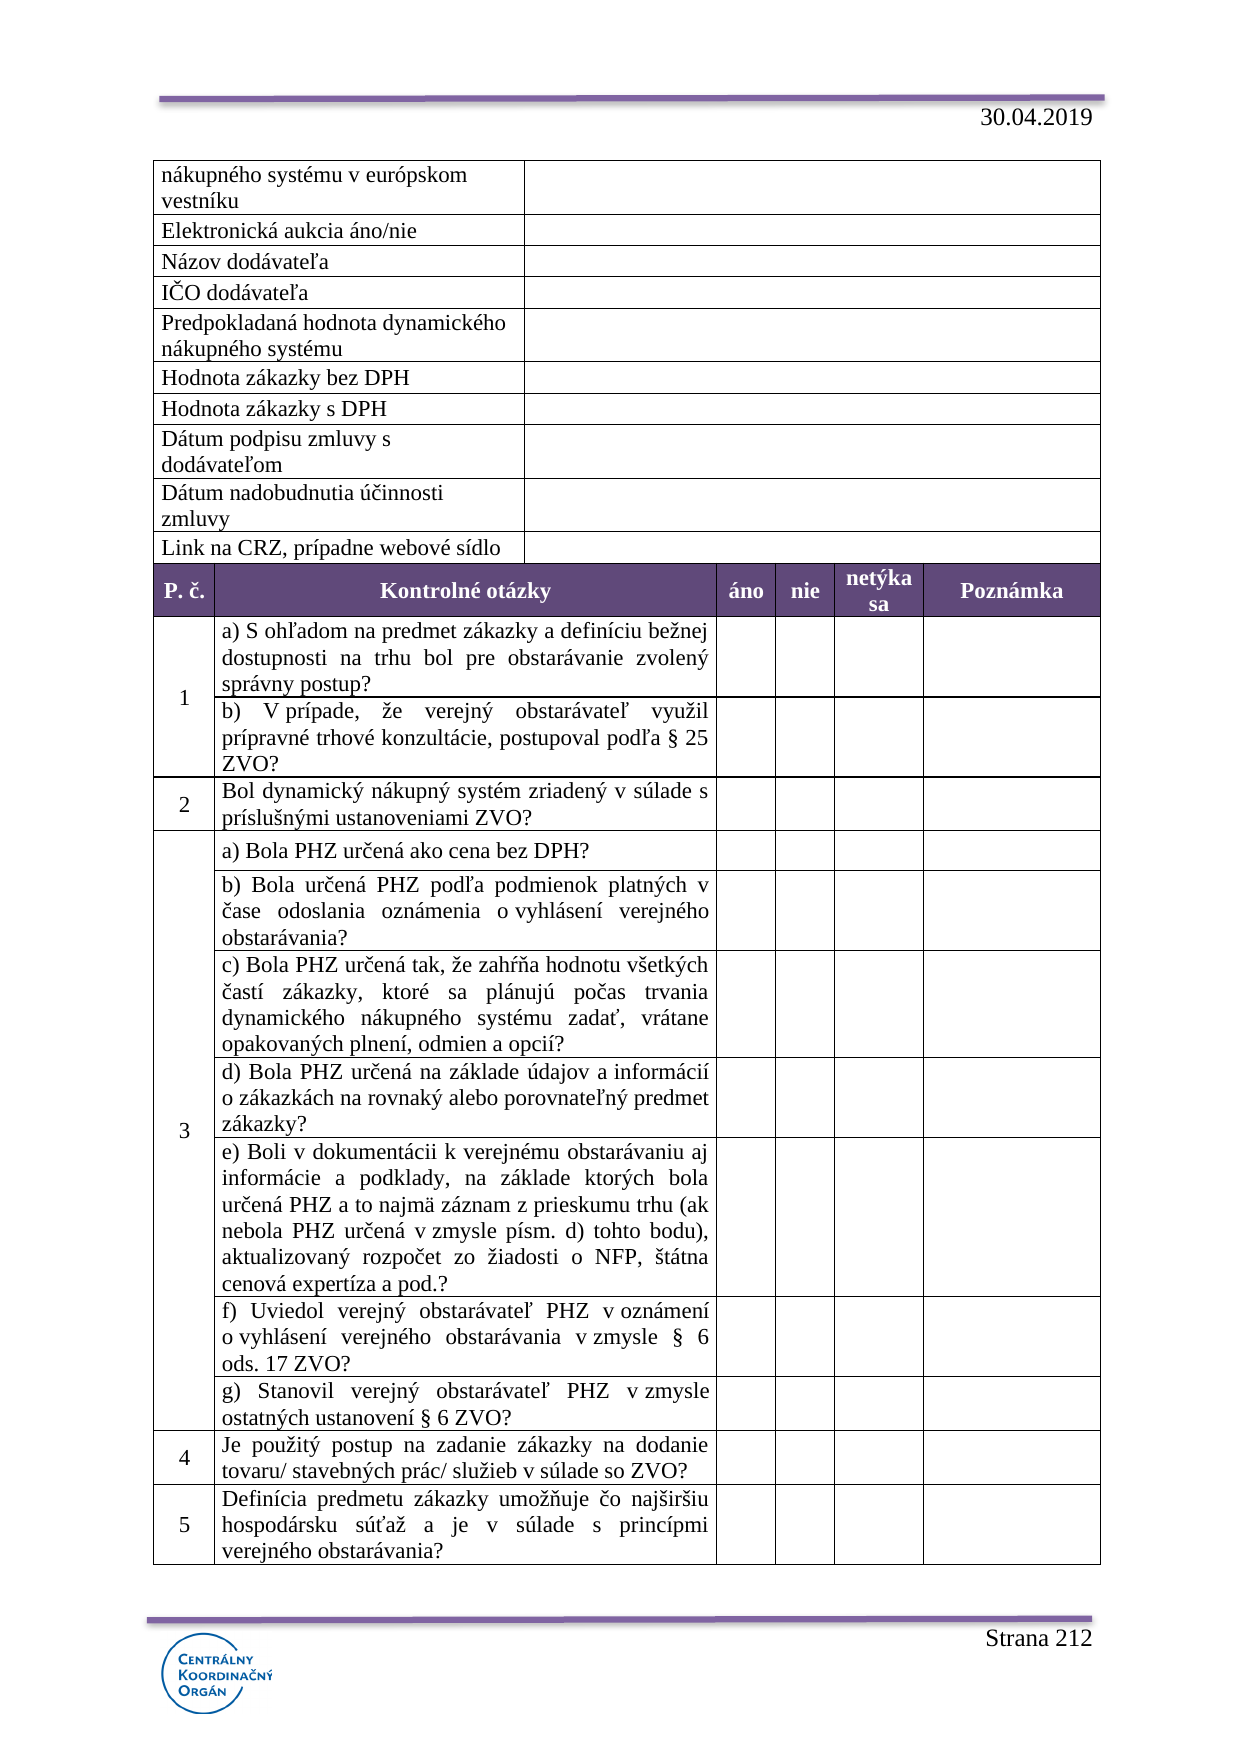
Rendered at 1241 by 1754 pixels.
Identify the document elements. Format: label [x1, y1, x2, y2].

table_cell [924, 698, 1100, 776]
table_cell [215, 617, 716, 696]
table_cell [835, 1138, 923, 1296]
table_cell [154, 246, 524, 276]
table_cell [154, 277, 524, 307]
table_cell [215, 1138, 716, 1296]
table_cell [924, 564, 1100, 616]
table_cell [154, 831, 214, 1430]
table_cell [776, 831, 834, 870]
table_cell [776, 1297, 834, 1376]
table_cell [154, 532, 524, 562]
picture [159, 1631, 272, 1713]
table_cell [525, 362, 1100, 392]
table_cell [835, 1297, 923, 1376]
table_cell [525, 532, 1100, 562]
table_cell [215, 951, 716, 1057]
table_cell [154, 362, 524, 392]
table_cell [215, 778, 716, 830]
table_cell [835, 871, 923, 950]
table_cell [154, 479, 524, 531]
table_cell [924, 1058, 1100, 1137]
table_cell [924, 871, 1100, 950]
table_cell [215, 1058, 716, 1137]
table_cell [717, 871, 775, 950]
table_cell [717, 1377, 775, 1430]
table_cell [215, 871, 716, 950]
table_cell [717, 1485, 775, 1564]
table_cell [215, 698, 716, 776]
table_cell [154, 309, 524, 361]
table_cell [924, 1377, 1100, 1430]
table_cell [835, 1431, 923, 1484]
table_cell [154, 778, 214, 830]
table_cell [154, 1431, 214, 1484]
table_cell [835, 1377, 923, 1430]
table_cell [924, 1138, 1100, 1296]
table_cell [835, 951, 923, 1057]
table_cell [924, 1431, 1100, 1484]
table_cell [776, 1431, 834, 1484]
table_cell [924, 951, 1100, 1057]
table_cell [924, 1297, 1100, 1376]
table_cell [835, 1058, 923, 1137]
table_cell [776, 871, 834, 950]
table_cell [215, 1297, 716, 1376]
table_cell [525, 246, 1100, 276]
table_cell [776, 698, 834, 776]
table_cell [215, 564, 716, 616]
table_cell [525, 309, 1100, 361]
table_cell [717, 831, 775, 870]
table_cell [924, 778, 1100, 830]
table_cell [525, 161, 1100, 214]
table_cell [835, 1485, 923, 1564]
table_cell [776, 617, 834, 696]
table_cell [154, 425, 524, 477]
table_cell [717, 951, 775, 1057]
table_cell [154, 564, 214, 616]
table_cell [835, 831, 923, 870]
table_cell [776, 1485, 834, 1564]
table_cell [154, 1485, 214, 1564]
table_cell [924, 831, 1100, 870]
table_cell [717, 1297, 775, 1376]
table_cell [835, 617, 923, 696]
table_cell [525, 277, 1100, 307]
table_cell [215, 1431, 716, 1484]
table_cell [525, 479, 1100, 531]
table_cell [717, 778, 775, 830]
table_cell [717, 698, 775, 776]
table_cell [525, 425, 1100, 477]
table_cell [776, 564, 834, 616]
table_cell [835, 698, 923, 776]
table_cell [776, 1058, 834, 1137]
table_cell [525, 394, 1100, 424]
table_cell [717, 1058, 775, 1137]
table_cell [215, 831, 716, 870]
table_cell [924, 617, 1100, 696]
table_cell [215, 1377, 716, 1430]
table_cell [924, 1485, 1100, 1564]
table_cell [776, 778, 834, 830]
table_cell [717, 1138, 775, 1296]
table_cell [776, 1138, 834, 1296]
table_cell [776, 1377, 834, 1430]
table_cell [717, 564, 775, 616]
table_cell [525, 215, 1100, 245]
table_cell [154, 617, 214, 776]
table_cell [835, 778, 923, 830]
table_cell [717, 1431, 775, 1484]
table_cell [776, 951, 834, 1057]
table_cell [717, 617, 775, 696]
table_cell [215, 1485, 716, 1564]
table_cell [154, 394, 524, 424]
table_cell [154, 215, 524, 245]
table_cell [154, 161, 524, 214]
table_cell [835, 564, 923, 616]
